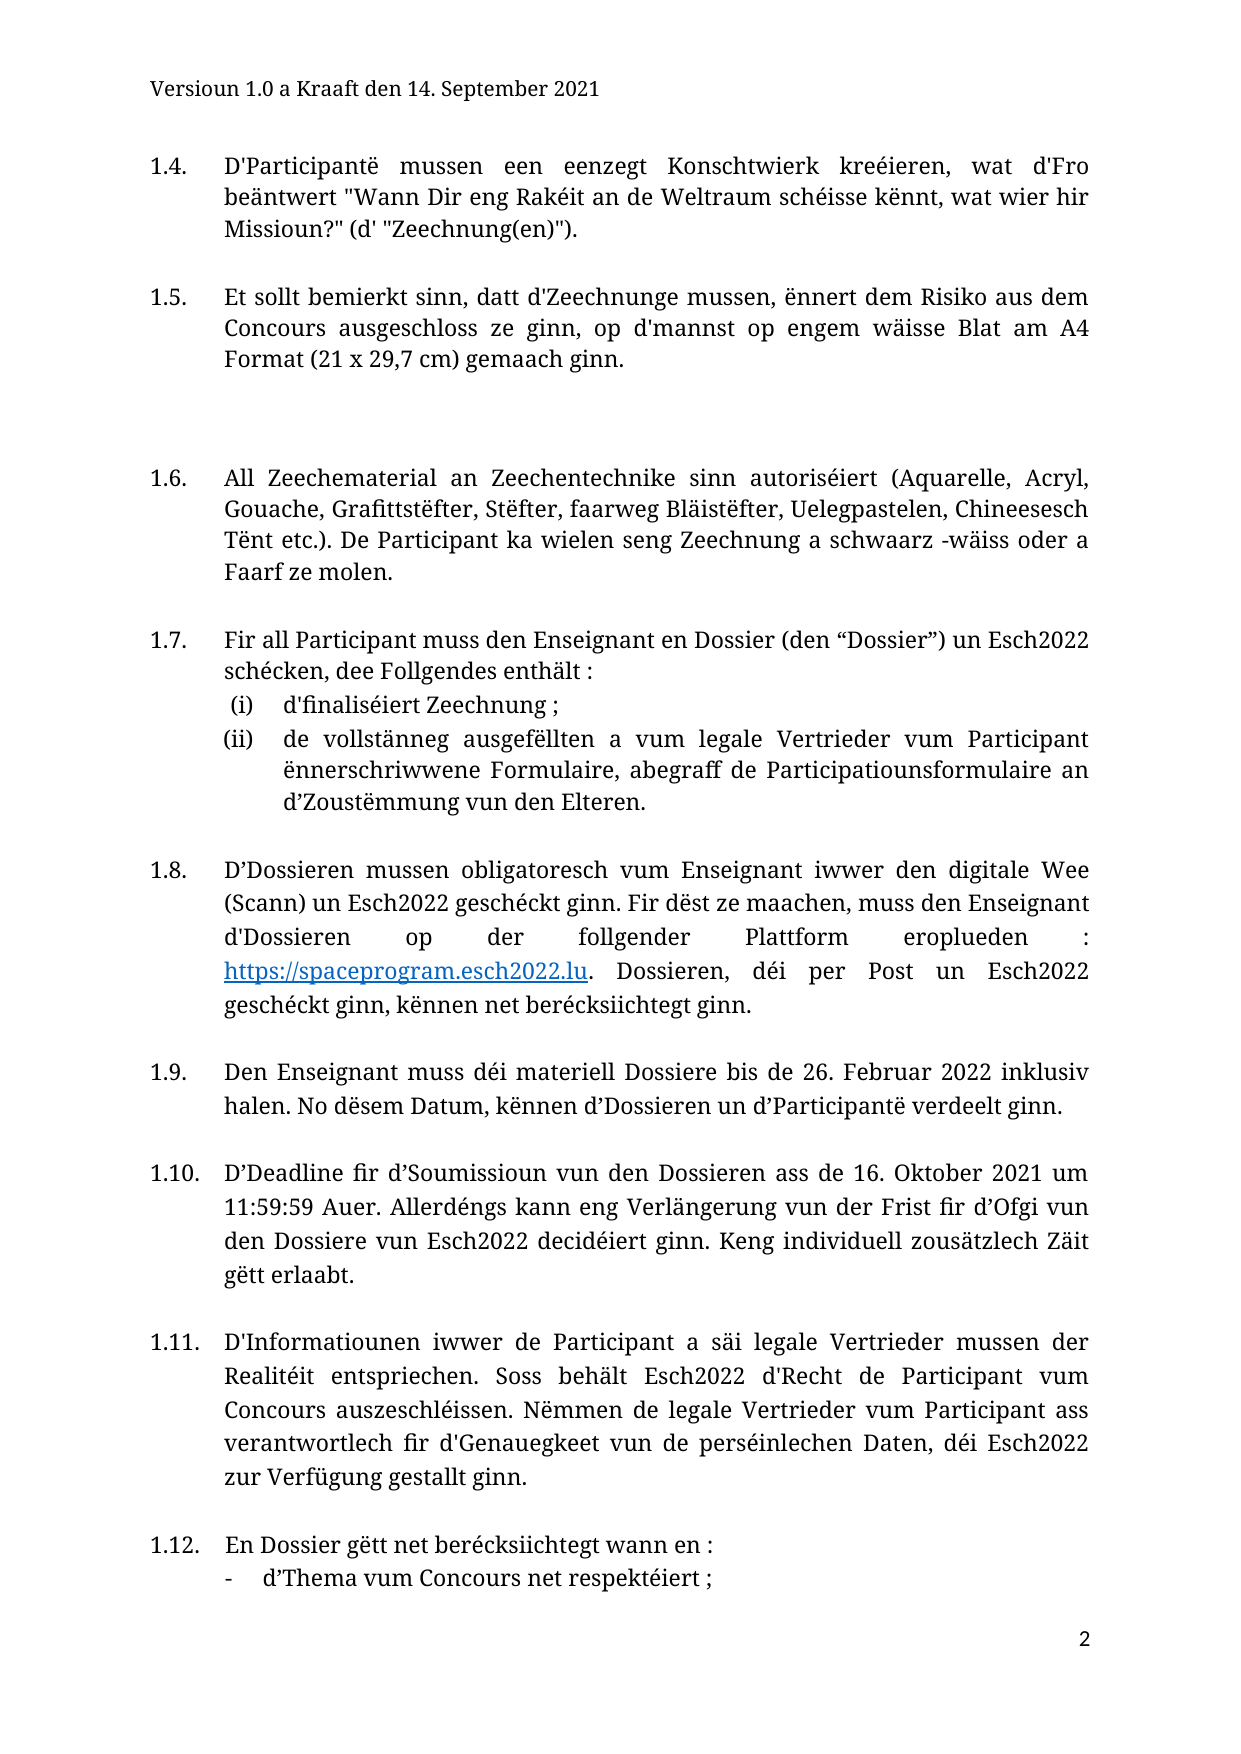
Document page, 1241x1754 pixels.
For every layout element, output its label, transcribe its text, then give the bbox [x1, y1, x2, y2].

list En Dossier gëtt net berécksiichtegt wann en : [150, 1528, 1090, 1560]
list Et sollt bemierkt sinn, datt d'Zeechnunge mussen, ënnert dem Risiko aus dem Concours ausgeschloss ze ginn, op d'mannst op engem wäisse Blat am A4 Format (21 x 29,7 cm) gemaach ginn. [150, 281, 1090, 374]
list Fir all Participant muss den Enseignant en Dossier (den “Dossier”) un Esch2022 schécken, dee Follgendes enthält : [150, 623, 1090, 686]
list Den Enseignant muss déi materiell Dossiere bis de 26. Februar 2022 inklusiv halen. No dësem Datum, kënnen d’Dossieren un d’Participantë verdeelt ginn. [150, 1056, 1090, 1121]
list D’Deadline fir d’Soumissioun vun den Dossieren ass de 16. Oktober 2021 um 11:59:59 Auer. Allerdéngs kann eng Verlängerung vun der Frist fir d’Ofgi vun den Dossiere vun Esch2022 decidéiert ginn. Keng individuell zousätzlech Zäit gëtt erlaabt. [150, 1157, 1090, 1290]
list D'Participantë mussen een eenzegt Konschtwierk kreéieren, wat d'Fro beäntwert "Wann Dir eng Rakéit an de Weltraum schéisse kënnt, wat wier hir Missioun?" (d' "Zeechnung(en)"). [150, 150, 1090, 244]
list d'finaliséiert Zeechnung ; [253, 689, 1090, 720]
list D'Informatiounen iwwer de Participant a säi legale Vertrieder mussen der Realitéit entspriechen. Soss behält Esch2022 d'Recht de Participant vum Concours auszeschléissen. Nëmmen de legale Vertrieder vum Participant ass verantwortlech fir d'Genauegkeet vun de perséinlechen Daten, déi Esch2022 zur Verfügung gestallt ginn. [150, 1326, 1090, 1492]
list de vollstänneg ausgefëllten a vum legale Vertrieder vum Participant ënnerschriwwene Formulaire, abegraff de Participatiounsformulaire an d’Zoustëmmung vun den Elteren. [253, 723, 1090, 817]
list All Zeechematerial an Zeechentechnike sinn autoriséiert (Aquarelle, Acryl, Gouache, Grafittstëfter, Stëfter, faarweg Bläistëfter, Uelegpastelen, Chineesesch Tënt etc.). De Participant ka wielen seng Zeechnung a schwaarz -wäiss oder a Faarf ze molen. [150, 462, 1090, 587]
list d’Thema vum Concours net respektéiert ; [225, 1562, 1090, 1593]
list D’Dossieren mussen obligatoresch vum Enseignant iwwer den digitale Wee (Scann) un Esch2022 geschéckt ginn. Fir dëst ze maachen, muss den Enseignant d'Dossieren op der follgender Plattform eroplueden : https://spaceprogram.esch2022.lu. Dossieren, déi per Post un Esch2022 geschéckt ginn, kënnen net berécksiichtegt ginn. [150, 853, 1090, 1020]
